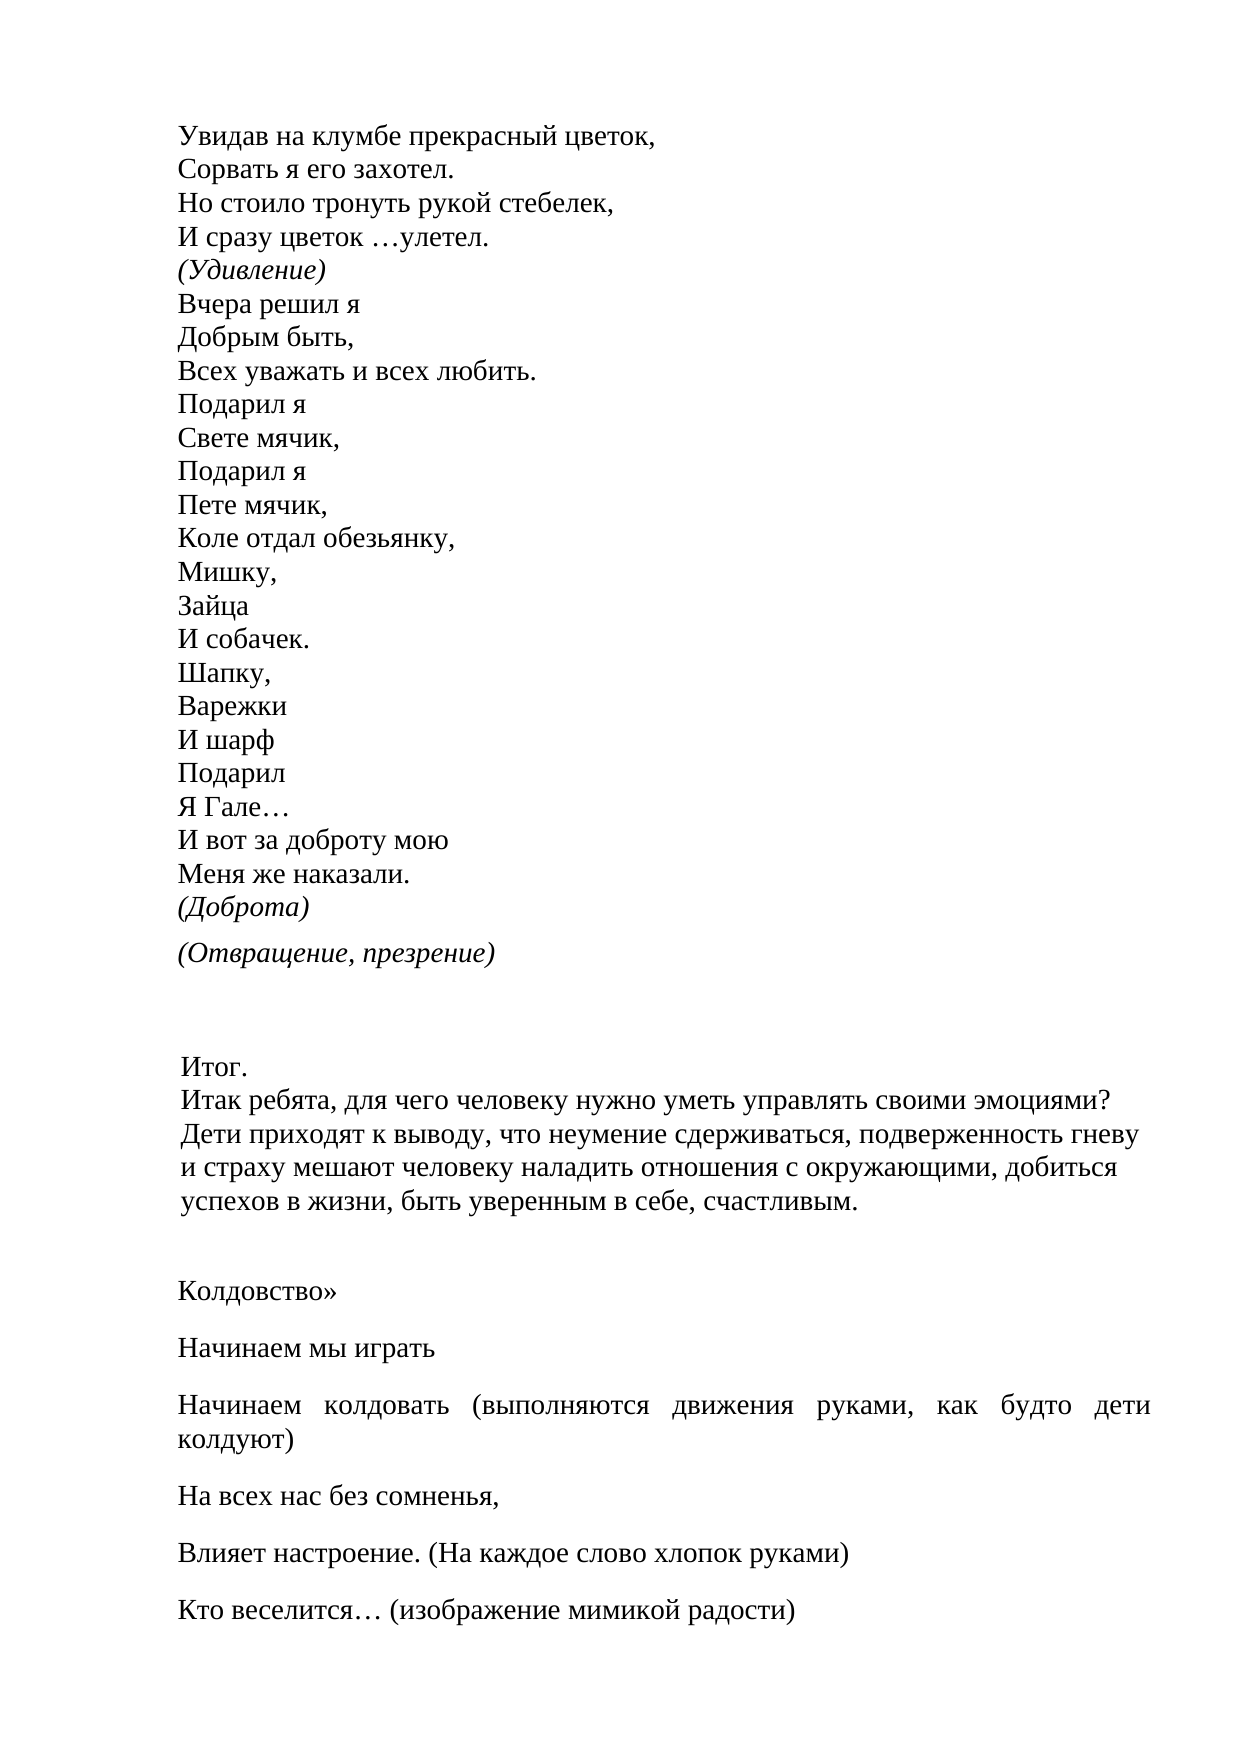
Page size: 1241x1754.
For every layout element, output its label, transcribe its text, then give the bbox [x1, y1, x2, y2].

text Начинаем колдовать (выполняются движения руками, как будто дети колдуют) [177, 1387, 1152, 1454]
text Вчера решил я Добрым быть, Всех уважать и всех любить. Подарил я Свете мячик, Подарил я Пете мячик, Коле отдал обезьянку, Мишку, Зайца И собачек. Шапку, Варежки И шарф Подарил Я Гале… И вот за доброту мою Меня же наказали. (Доброта) [177, 286, 1152, 923]
text Влияет настроение. (На каждое слово хлопок руками) [177, 1535, 1152, 1568]
text Увидав на клумбе прекрасный цветок, Сорвать я его захотел. Но стоило тронуть рукой стебелек, И сразу цветок …улетел. (Удивление) [177, 118, 1152, 286]
text Итак ребята, для чего человеку нужно уметь управлять своими эмоциями? [180, 1082, 1152, 1116]
text Колдовство» [177, 1273, 1152, 1307]
text Кто веселится… (изображение мимикой радости) [177, 1592, 1152, 1625]
text Начинаем мы играть [177, 1330, 1152, 1364]
text Дети приходят к выводу, что неумение сдерживаться, подверженность гневу и страху мешают человеку наладить отношения с окружающими, добиться успехов в жизни, быть уверенным в себе, счастливым. [180, 1116, 1152, 1216]
text На всех нас без сомненья, [177, 1478, 1152, 1511]
text Итог. [180, 1049, 1152, 1082]
text (Отвращение, презрение) [177, 936, 1152, 969]
